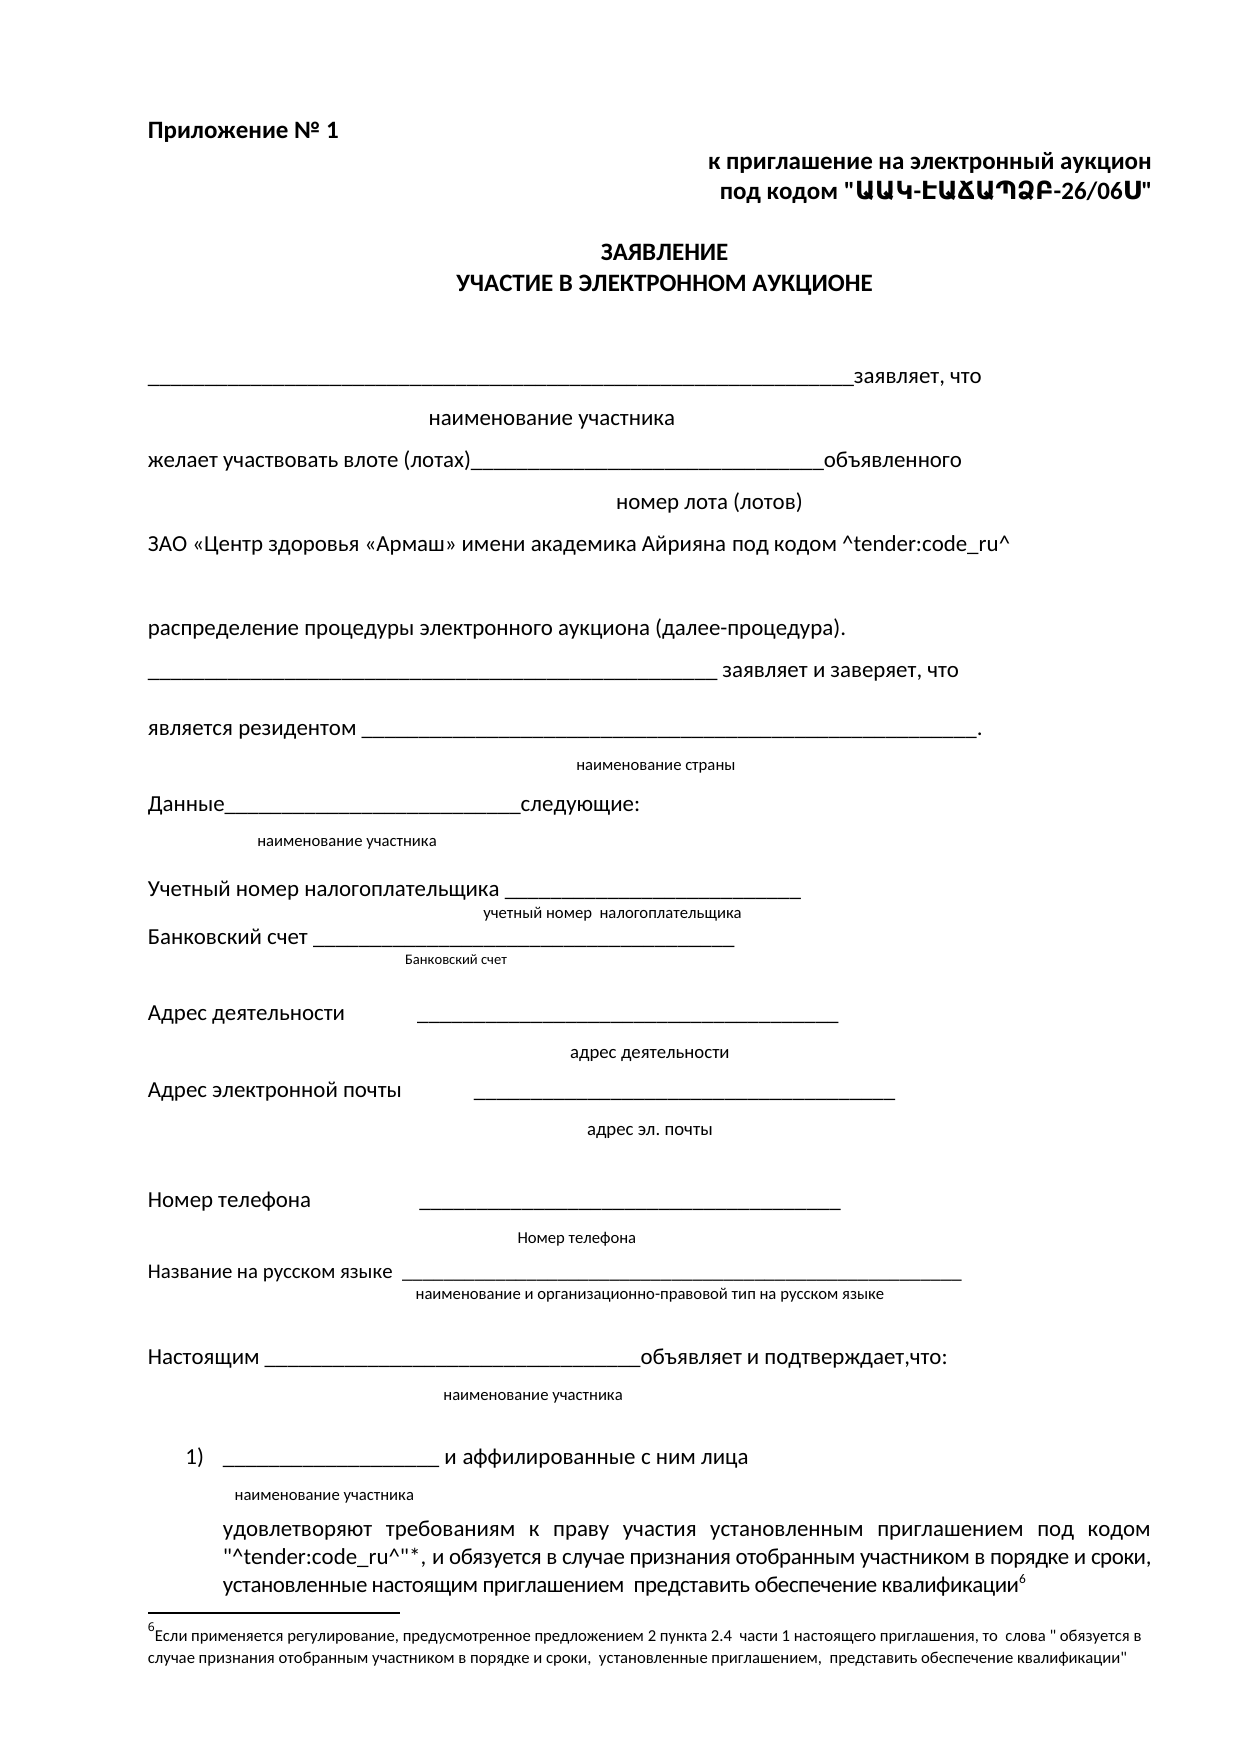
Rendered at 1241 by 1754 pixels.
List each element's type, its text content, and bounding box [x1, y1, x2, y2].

text Адрес электронной почты _____________________________________ [148, 1075, 1152, 1103]
text является резидентом ______________________________________________________. [148, 713, 1152, 741]
text распределение процедуры электронного аукциона (далее-процедура). [148, 613, 1152, 641]
text Банковский счет _____________________________________ [148, 922, 1152, 950]
text наименование участника [148, 1484, 1152, 1504]
text номер лота (лотов) [606, 487, 1152, 515]
text Настоящим _________________________________объявляет и подтверждает,что: [148, 1342, 1152, 1370]
text ЗАЯВЛЕНИЕ [177, 237, 1152, 267]
text Данные__________________________следующие: [148, 789, 1152, 817]
text наименование страны [576, 754, 1152, 775]
text наименование участника [428, 403, 1152, 431]
text ЗАО «Центр здоровья «Армаш» имени академика Айрияна под кодом ^tender:code_ru^ [148, 529, 1152, 557]
text желает участвовать влоте (лотах)_______________________________объявленного [148, 445, 1152, 473]
text ______________________________________________________________заявляет, что [148, 361, 1152, 389]
text под кодом "ԱԱԿ-ԷԱՃԱՊՁԲ-26/06Ս" [177, 176, 1152, 206]
text учетный номер налогоплательщика [148, 902, 1152, 922]
text наименование участника [148, 831, 1152, 851]
text Название на русском языке ______________________________________________________ [148, 1258, 1152, 1283]
text Номер телефона [517, 1227, 1152, 1248]
text к приглашение на электронный аукцион [177, 145, 1152, 176]
text наименование и организационно-правовой тип на русском языке [148, 1283, 1152, 1304]
text Банковский счет [148, 950, 1152, 968]
text УЧАСТИЕ В ЭЛЕКТРОННОМ АУКЦИОНЕ [177, 267, 1152, 298]
list ___________________ и аффилированные с ним лица [185, 1442, 1152, 1470]
text наименование участника [443, 1384, 1152, 1404]
text Адрес деятельности _____________________________________ [148, 998, 1152, 1026]
text Номер телефона _____________________________________ [148, 1186, 1152, 1213]
text Учетный номер налогоплательщика __________________________ [148, 874, 1152, 902]
text 2.4 На этапе аукциона участник представляет сниженные ценовые предложения в порядке, установленном пунктом 2.2 части 2 настоящего приглашения, без необходимости загрузки новых документов в систему. Приложение № 1 [148, 86, 1152, 145]
list удовлетворяют требованиям к праву участия установленным приглашением под кодом "^tender:code_ru^"*, и обязуется в случае признания отобранным участником в порядке и сроки, установленные настоящим приглашением представить обеспечение квалификации [223, 1514, 1152, 1598]
text адрес эл. почты [148, 1117, 1152, 1140]
text __________________________________________________ заявляет и заверяет, что [148, 655, 1152, 683]
text адрес деятельности [148, 1040, 1152, 1063]
